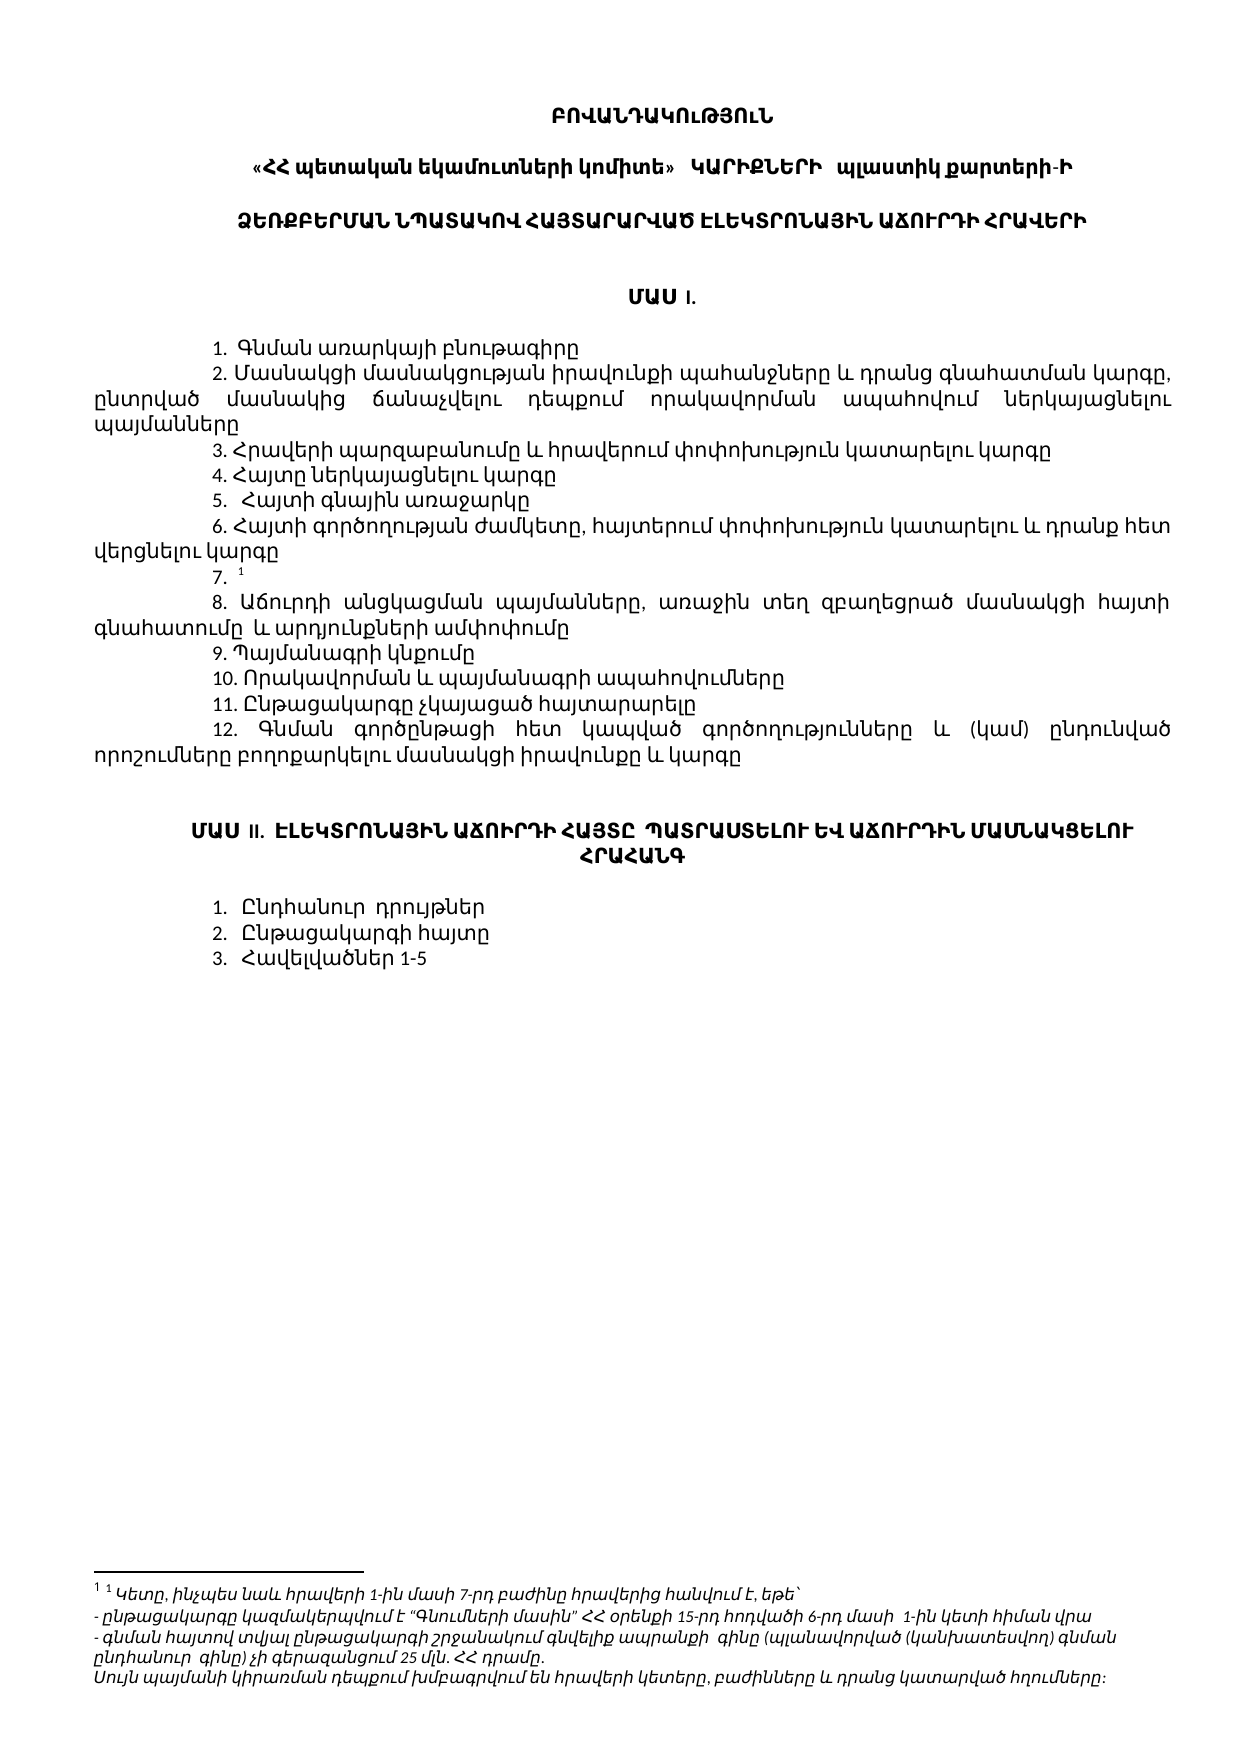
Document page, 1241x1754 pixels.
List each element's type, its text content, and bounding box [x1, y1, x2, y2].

text 3. Հավելվածներ 1-5 [94, 945, 1171, 971]
text 1. Գնման առարկայի բնութագիրը [94, 335, 1171, 361]
text 9. Պայմանագրի կնքումը [94, 640, 1171, 666]
text 2. Ընթացակարգի հայտը [94, 920, 1171, 945]
text ԲՈՎԱՆԴԱԿՈւԹՅՈւՆ [94, 103, 1171, 128]
text 10. Որակավորման և պայմանագրի ապահովումները [94, 666, 1171, 691]
text 8. Աճուրդի անցկացման պայմանները, առաջին տեղ զբաղեցրած մասնակցի հայտի գնահատումը և արդյունքների ամփոփումը [94, 589, 1171, 640]
text 5. Հայտի գնային առաջարկը [94, 488, 1171, 513]
text 1. Ընդհանուր դրույթներ [94, 894, 1171, 920]
text 6. Հայտի գործողության ժամկետը, հայտերում փոփոխություն կատարելու և դրանք հետ վերցնելու կարգը [94, 513, 1171, 564]
text 12. Գնման գործընթացի հետ կապված գործողությունները և (կամ) ընդունված որոշումները բողոքարկելու մասնակցի իրավունքը և կարգը [94, 716, 1171, 767]
text ՄԱՍ II. ԷԼԵԿՏՐՈՆԱՅԻՆ ԱՃՈԻՐԴԻ ՀԱՅՏԸ ՊԱՏՐԱՍՏԵԼՈՒ ԵՎ ԱՃՈՒՐԴԻՆ ՄԱՍՆԱԿՑԵԼՈՒ ՀՐԱՀԱՆԳ [94, 818, 1171, 869]
text ՄԱՍ I. [94, 284, 1171, 310]
text 2. Մասնակցի մասնակցության իրավունքի պահանջները և դրանց գնահատման կարգը, ընտրված մասնակից ճանաչվելու դեպքում որակավորման ապահովում ներկայացնելու պայմանները [94, 361, 1171, 437]
text 3. Հրավերի պարզաբանումը և հրավերում փոփոխություն կատարելու կարգը [94, 437, 1171, 462]
text 7. 1 [94, 564, 1171, 589]
text «ՀՀ պետական եկամուտների կոմիտե» ԿԱՐԻՔՆԵՐԻ պլաստիկ քարտերի-Ի [94, 154, 1171, 179]
text 4. Հայտը ներկայացնելու կարգը [94, 462, 1171, 488]
text ՁԵՌՔԲԵՐՄԱՆ ՆՊԱՏԱԿՈՎ ՀԱՅՏԱՐԱՐՎԱԾ ԷԼԵԿՏՐՈՆԱՅԻՆ ԱՃՈՒՐԴԻ ՀՐԱՎԵՐԻ [94, 208, 1171, 233]
text 11. Ընթացակարգը չկայացած հայտարարելը [94, 691, 1171, 716]
